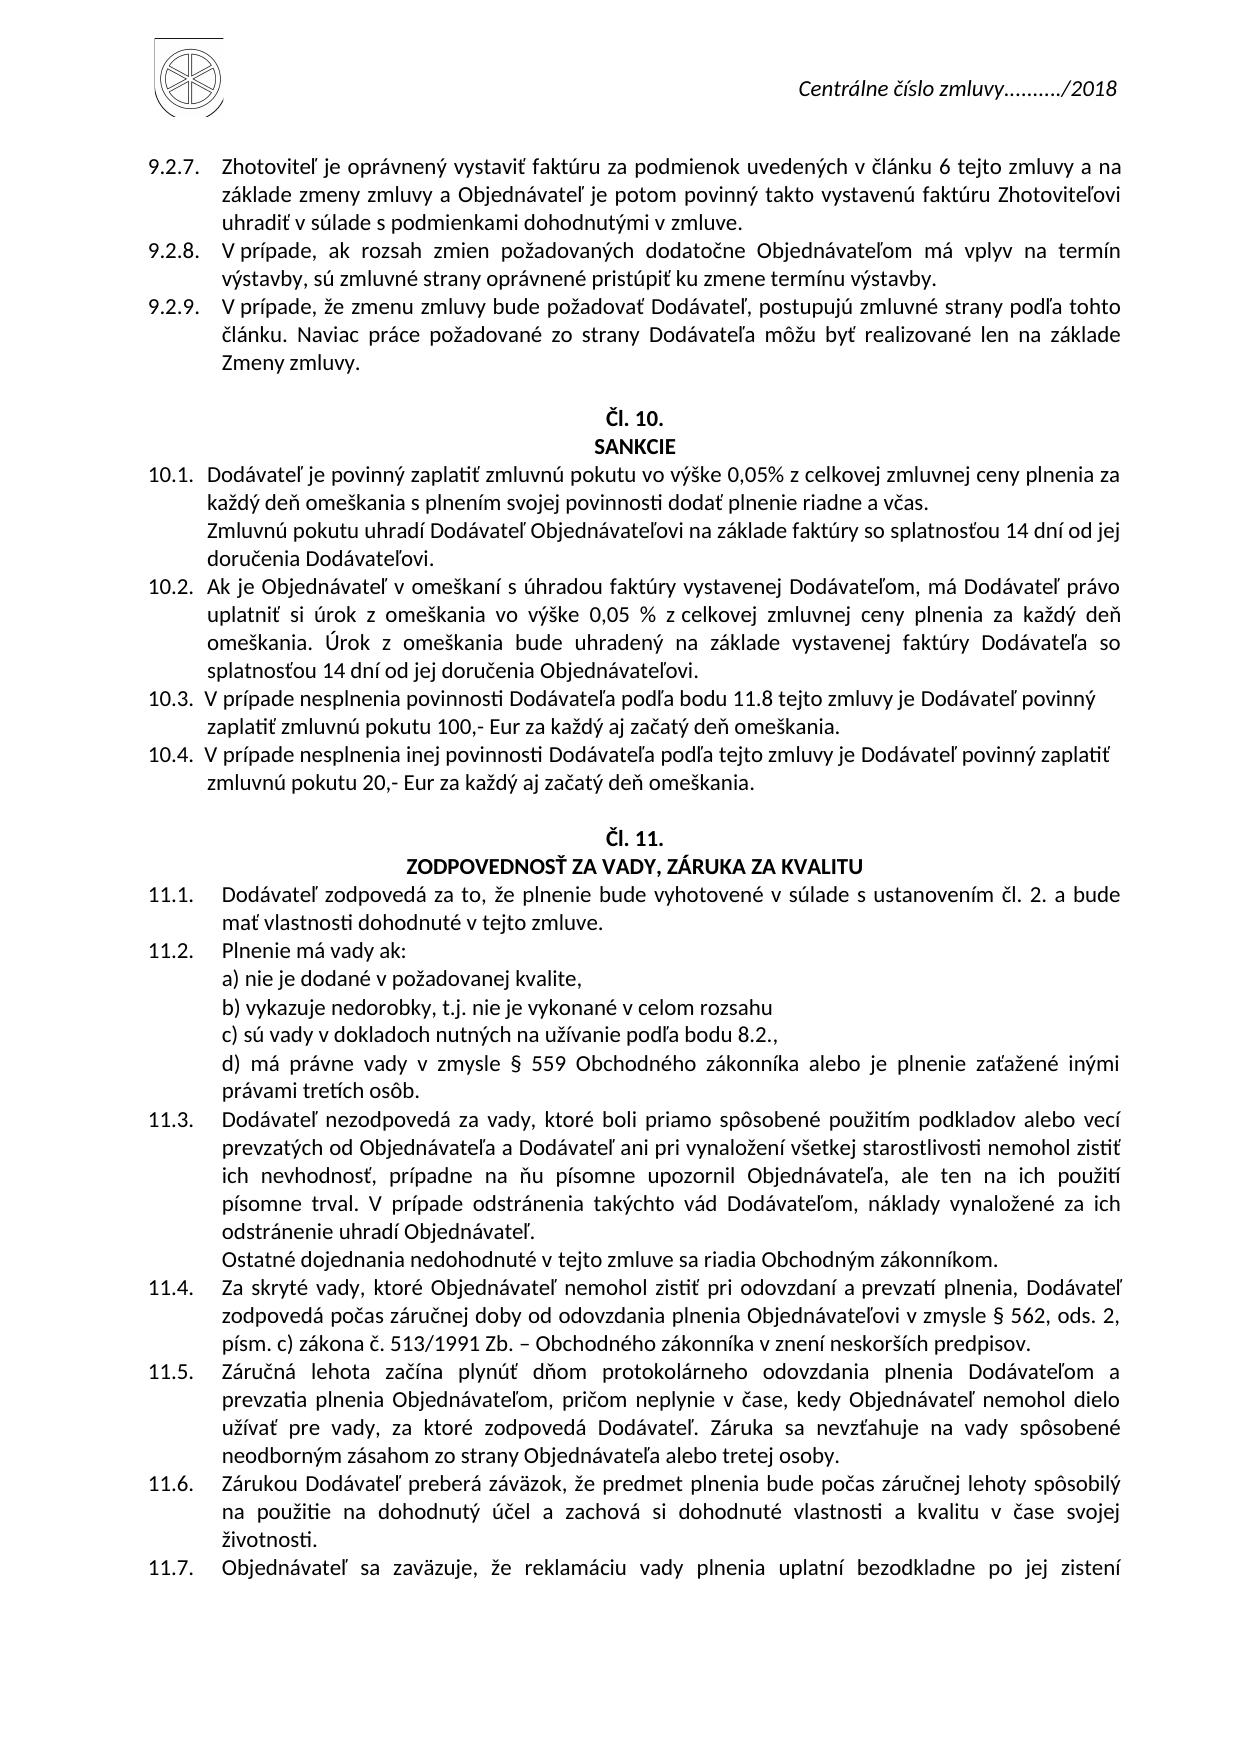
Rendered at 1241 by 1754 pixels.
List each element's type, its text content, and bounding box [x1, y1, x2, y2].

text d) má právne vady v zmysle § 559 Obchodného zákonníka alebo je plnenie zaťažené inými právami tretích osôb. [109, 1049, 1122, 1105]
text 10.2. Ak je Objednávateľ v omeškaní s úhradou faktúry vystavenej Dodávateľom, má Dodávateľ právo uplatniť si úrok z omeškania vo výške 0,05 % z celkovej zmluvnej ceny plnenia za každý deň omeškania. Úrok z omeškania bude uhradený na základe vystavenej faktúry Dodávateľa so splatnosťou 14 dní od jej doručenia Objednávateľovi. [148, 572, 1122, 684]
text 9.2.9. V prípade, že zmenu zmluvy bude požadovať Dodávateľ, postupujú zmluvné strany podľa tohto článku. Naviac práce požadované zo strany Dodávateľa môžu byť realizované len na základe Zmeny zmluvy. [148, 292, 1122, 376]
text Čl. 10. [148, 404, 1122, 432]
text Zmluvnú pokutu uhradí Dodávateľ Objednávateľovi na základe faktúry so splatnosťou 14 dní od jej doručenia Dodávateľovi. [207, 516, 1122, 572]
text 11.2. Plnenie má vady ak: [148, 937, 1122, 964]
text c) sú vady v dokladoch nutných na užívanie podľa bodu 8.2., [148, 1021, 1122, 1049]
text 10.1. Dodávateľ je povinný zaplatiť zmluvnú pokutu vo výške 0,05% z celkovej zmluvnej ceny plnenia za každý deň omeškania s plnením svojej povinnosti dodať plnenie riadne a včas. [148, 460, 1122, 516]
text 11.3. Dodávateľ nezodpovedá za vady, ktoré boli priamo spôsobené použitím podkladov alebo vecí prevzatých od Objednávateľa a Dodávateľ ani pri vynaložení všetkej starostlivosti nemohol zistiť ich nevhodnosť, prípadne na ňu písomne upozornil Objednávateľa, ale ten na ich použití písomne trval. V prípade odstránenia takýchto vád Dodávateľom, náklady vynaložené za ich odstránenie uhradí Objednávateľ. [148, 1105, 1122, 1245]
text a) nie je dodané v požadovanej kvalite, [148, 964, 1122, 993]
text 11.5. Záručná lehota začína plynúť dňom protokolárneho odovzdania plnenia Dodávateľom a prevzatia plnenia Objednávateľom, pričom neplynie v čase, kedy Objednávateľ nemohol dielo užívať pre vady, za ktoré zodpovedá Dodávateľ. Záruka sa nevzťahuje na vady spôsobené neodborným zásahom zo strany Objednávateľa alebo tretej osoby. [148, 1357, 1122, 1469]
text 9.2.7. Zhotoviteľ je oprávnený vystaviť faktúru za podmienok uvedených v článku 6 tejto zmluvy a na základe zmeny zmluvy a Objednávateľ je potom povinný takto vystavenú faktúru Zhotoviteľovi uhradiť v súlade s podmienkami dohodnutými v zmluve. [148, 152, 1122, 236]
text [148, 1553, 1122, 1581]
text SANKCIE [148, 432, 1122, 460]
text 11.6. Zárukou Dodávateľ preberá záväzok, že predmet plnenia bude počas záručnej lehoty spôsobilý na použitie na dohodnutý účel a zachová si dohodnuté vlastnosti a kvalitu v čase svojej životnosti. [148, 1469, 1122, 1553]
picture [154, 38, 224, 117]
text ZODPOVEDNOSŤ ZA VADY, ZÁRUKA ZA KVALITU [148, 852, 1122, 881]
text 10.3. V prípade nesplnenia povinnosti Dodávateľa podľa bodu 11.8 tejto zmluvy je Dodávateľ povinný zaplatiť zmluvnú pokutu 100,- Eur za každý aj začatý deň omeškania. [148, 684, 1122, 740]
text 11.4. Za skryté vady, ktoré Objednávateľ nemohol zistiť pri odovzdaní a prevzatí plnenia, Dodávateľ zodpovedá počas záručnej doby od odovzdania plnenia Objednávateľovi v zmysle § 562, ods. 2, písm. c) zákona č. 513/1991 Zb. – Obchodného zákonníka v znení neskorších predpisov. [148, 1273, 1122, 1357]
text b) vykazuje nedorobky, t.j. nie je vykonané v celom rozsahu [148, 993, 1122, 1021]
text 9.2.8. V prípade, ak rozsah zmien požadovaných dodatočne Objednávateľom má vplyv na termín výstavby, sú zmluvné strany oprávnené pristúpiť ku zmene termínu výstavby. [148, 236, 1122, 292]
text Čl. 11. [148, 824, 1122, 852]
text Ostatné dojednania nedohodnuté v tejto zmluve sa riadia Obchodným zákonníkom. [148, 1245, 1122, 1273]
text 10.4. V prípade nesplnenia inej povinnosti Dodávateľa podľa tejto zmluvy je Dodávateľ povinný zaplatiť zmluvnú pokutu 20,- Eur za každý aj začatý deň omeškania. [148, 740, 1122, 796]
text 11.1. Dodávateľ zodpovedá za to, že plnenie bude vyhotovené v súlade s ustanovením čl. 2. a bude mať vlastnosti dohodnuté v tejto zmluve. [148, 881, 1122, 937]
